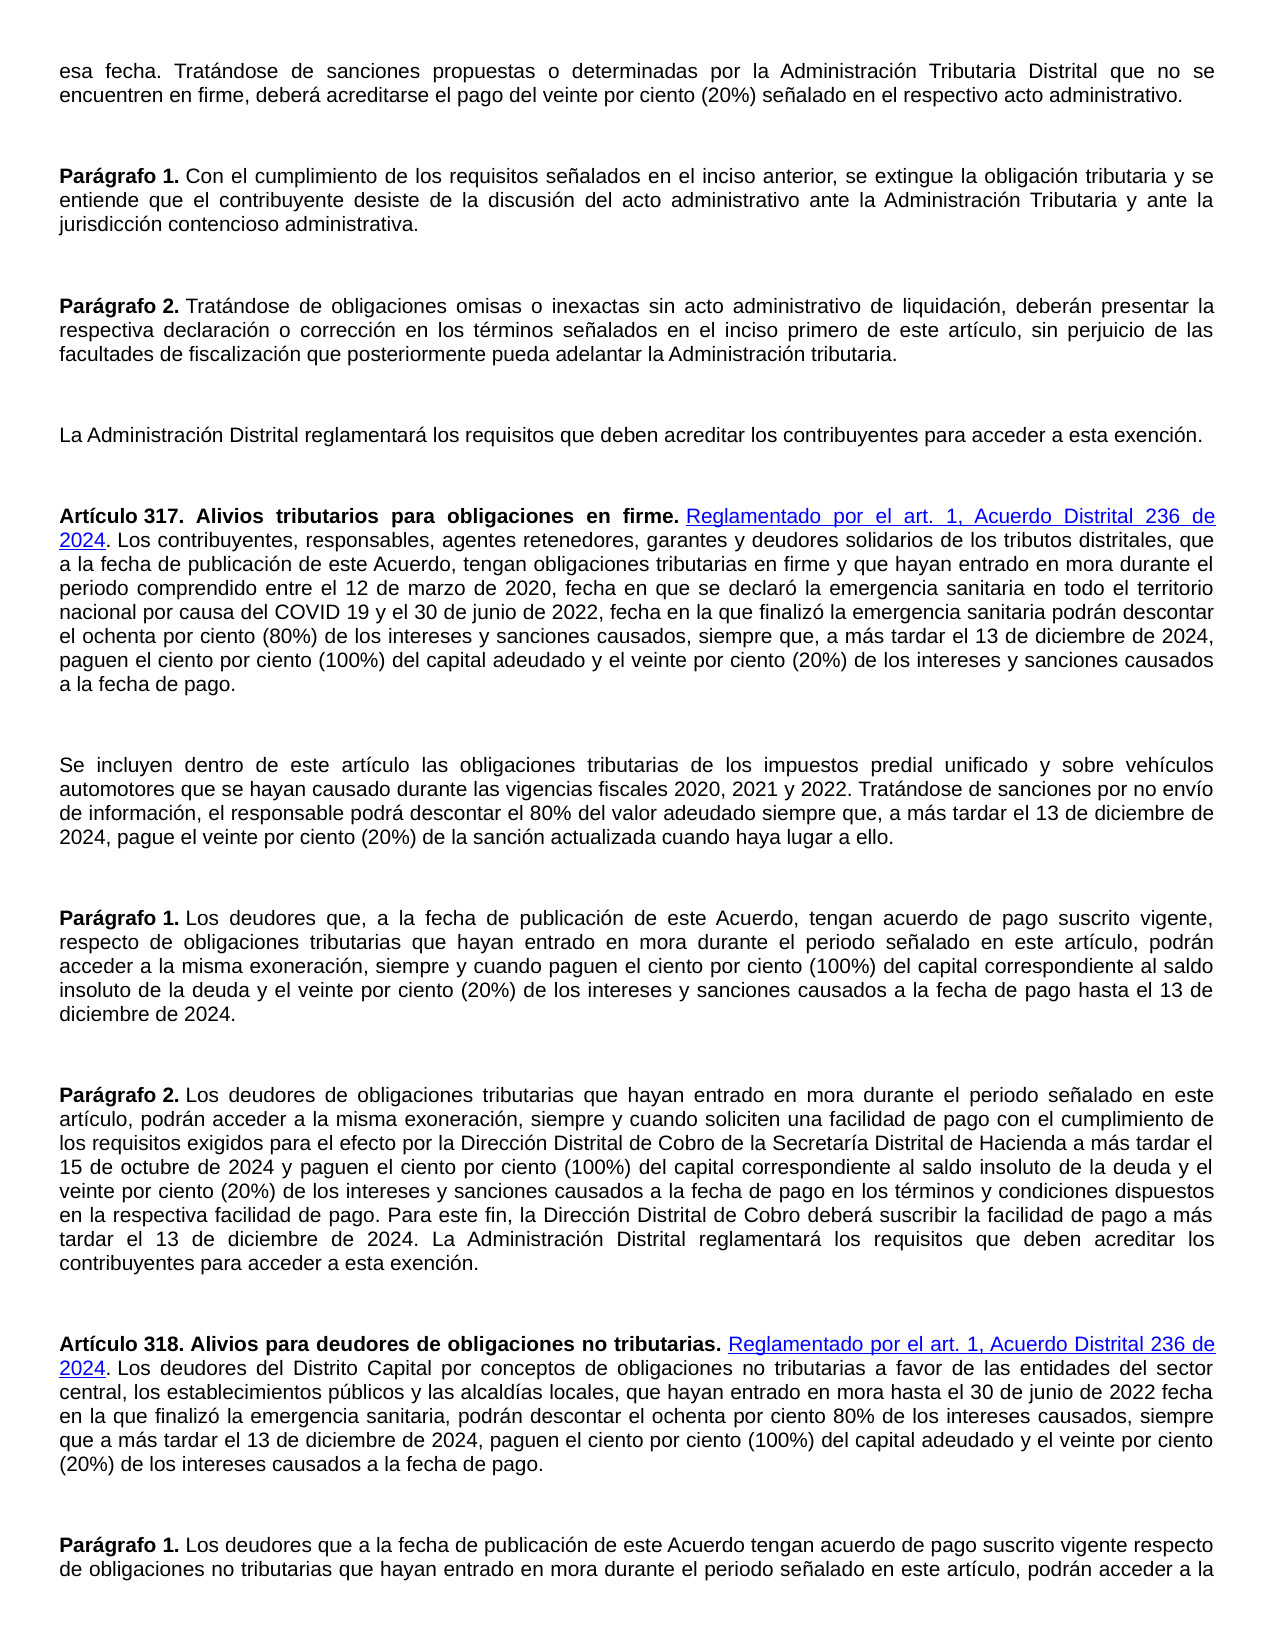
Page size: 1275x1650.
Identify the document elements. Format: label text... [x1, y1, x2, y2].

text Se incluyen dentro de este artículo las obligaciones tributarias de los impuestos predial unificado y sobre vehículos automotores que se hayan causado durante las vigencias fiscales 2020, 2021 y 2022. Tratándose de sanciones por no envío de información, el responsable podrá descontar el 80% del valor adeudado siempre que, a más tardar el 13 de diciembre de 2024, pague el veinte por ciento (20%) de la sanción actualizada cuando haya lugar a ello. [59, 753, 1216, 849]
text La Administración Distrital reglamentará los requisitos que deben acreditar los contribuyentes para acceder a esta exención. [59, 423, 1216, 447]
text Parágrafo 2. Los deudores de obligaciones tributarias que hayan entrado en mora durante el periodo señalado en este artículo, podrán acceder a la misma exoneración, siempre y cuando soliciten una facilidad de pago con el cumplimiento de los requisitos exigidos para el efecto por la Dirección Distrital de Cobro de la Secretaría Distrital de Hacienda a más tardar el 15 de octubre de 2024 y paguen el ciento por ciento (100%) del capital correspondiente al saldo insoluto de la deuda y el veinte por ciento (20%) de los intereses y sanciones causados a la fecha de pago en los términos y condiciones dispuestos en la respectiva facilidad de pago. Para este fin, la Dirección Distrital de Cobro deberá suscribir la facilidad de pago a más tardar el 13 de diciembre de 2024. La Administración Distrital reglamentará los requisitos que deben acreditar los contribuyentes para acceder a esta exención. [59, 1083, 1216, 1275]
text Parágrafo 1. Con el cumplimiento de los requisitos señalados en el inciso anterior, se extingue la obligación tributaria y se entiende que el contribuyente desiste de la discusión del acto administrativo ante la Administración Tributaria y ante la jurisdicción contencioso administrativa. [59, 164, 1216, 236]
text Artículo 318. Alivios para deudores de obligaciones no tributarias. Reglamentado por el art. 1, Acuerdo Distrital 236 de 2024. Los deudores del Distrito Capital por conceptos de obligaciones no tributarias a favor de las entidades del sector central, los establecimientos públicos y las alcaldías locales, que hayan entrado en mora hasta el 30 de junio de 2022 fecha en la que finalizó la emergencia sanitaria, podrán descontar el ochenta por ciento 80% de los intereses causados, siempre que a más tardar el 13 de diciembre de 2024, paguen el ciento por ciento (100%) del capital adeudado y el veinte por ciento (20%) de los intereses causados a la fecha de pago. [59, 1332, 1216, 1476]
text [59, 59, 1216, 107]
text Parágrafo 2. Tratándose de obligaciones omisas o inexactas sin acto administrativo de liquidación, deberán presentar la respectiva declaración o corrección en los términos señalados en el inciso primero de este artículo, sin perjuicio de las facultades de fiscalización que posteriormente pueda adelantar la Administración tributaria. [59, 293, 1216, 365]
text Parágrafo 1. Los deudores que, a la fecha de publicación de este Acuerdo, tengan acuerdo de pago suscrito vigente, respecto de obligaciones tributarias que hayan entrado en mora durante el periodo señalado en este artículo, podrán acceder a la misma exoneración, siempre y cuando paguen el ciento por ciento (100%) del capital correspondiente al saldo insoluto de la deuda y el veinte por ciento (20%) de los intereses y sanciones causados a la fecha de pago hasta el 13 de diciembre de 2024. [59, 906, 1216, 1026]
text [59, 1533, 1216, 1581]
text Artículo 317. Alivios tributarios para obligaciones en firme. Reglamentado por el art. 1, Acuerdo Distrital 236 de 2024. Los contribuyentes, responsables, agentes retenedores, garantes y deudores solidarios de los tributos distritales, que a la fecha de publicación de este Acuerdo, tengan obligaciones tributarias en firme y que hayan entrado en mora durante el periodo comprendido entre el 12 de marzo de 2020, fecha en que se declaró la emergencia sanitaria en todo el territorio nacional por causa del COVID 19 y el 30 de junio de 2022, fecha en la que finalizó la emergencia sanitaria podrán descontar el ochenta por ciento (80%) de los intereses y sanciones causados, siempre que, a más tardar el 13 de diciembre de 2024, paguen el ciento por ciento (100%) del capital adeudado y el veinte por ciento (20%) de los intereses y sanciones causados a la fecha de pago. [59, 504, 1216, 696]
